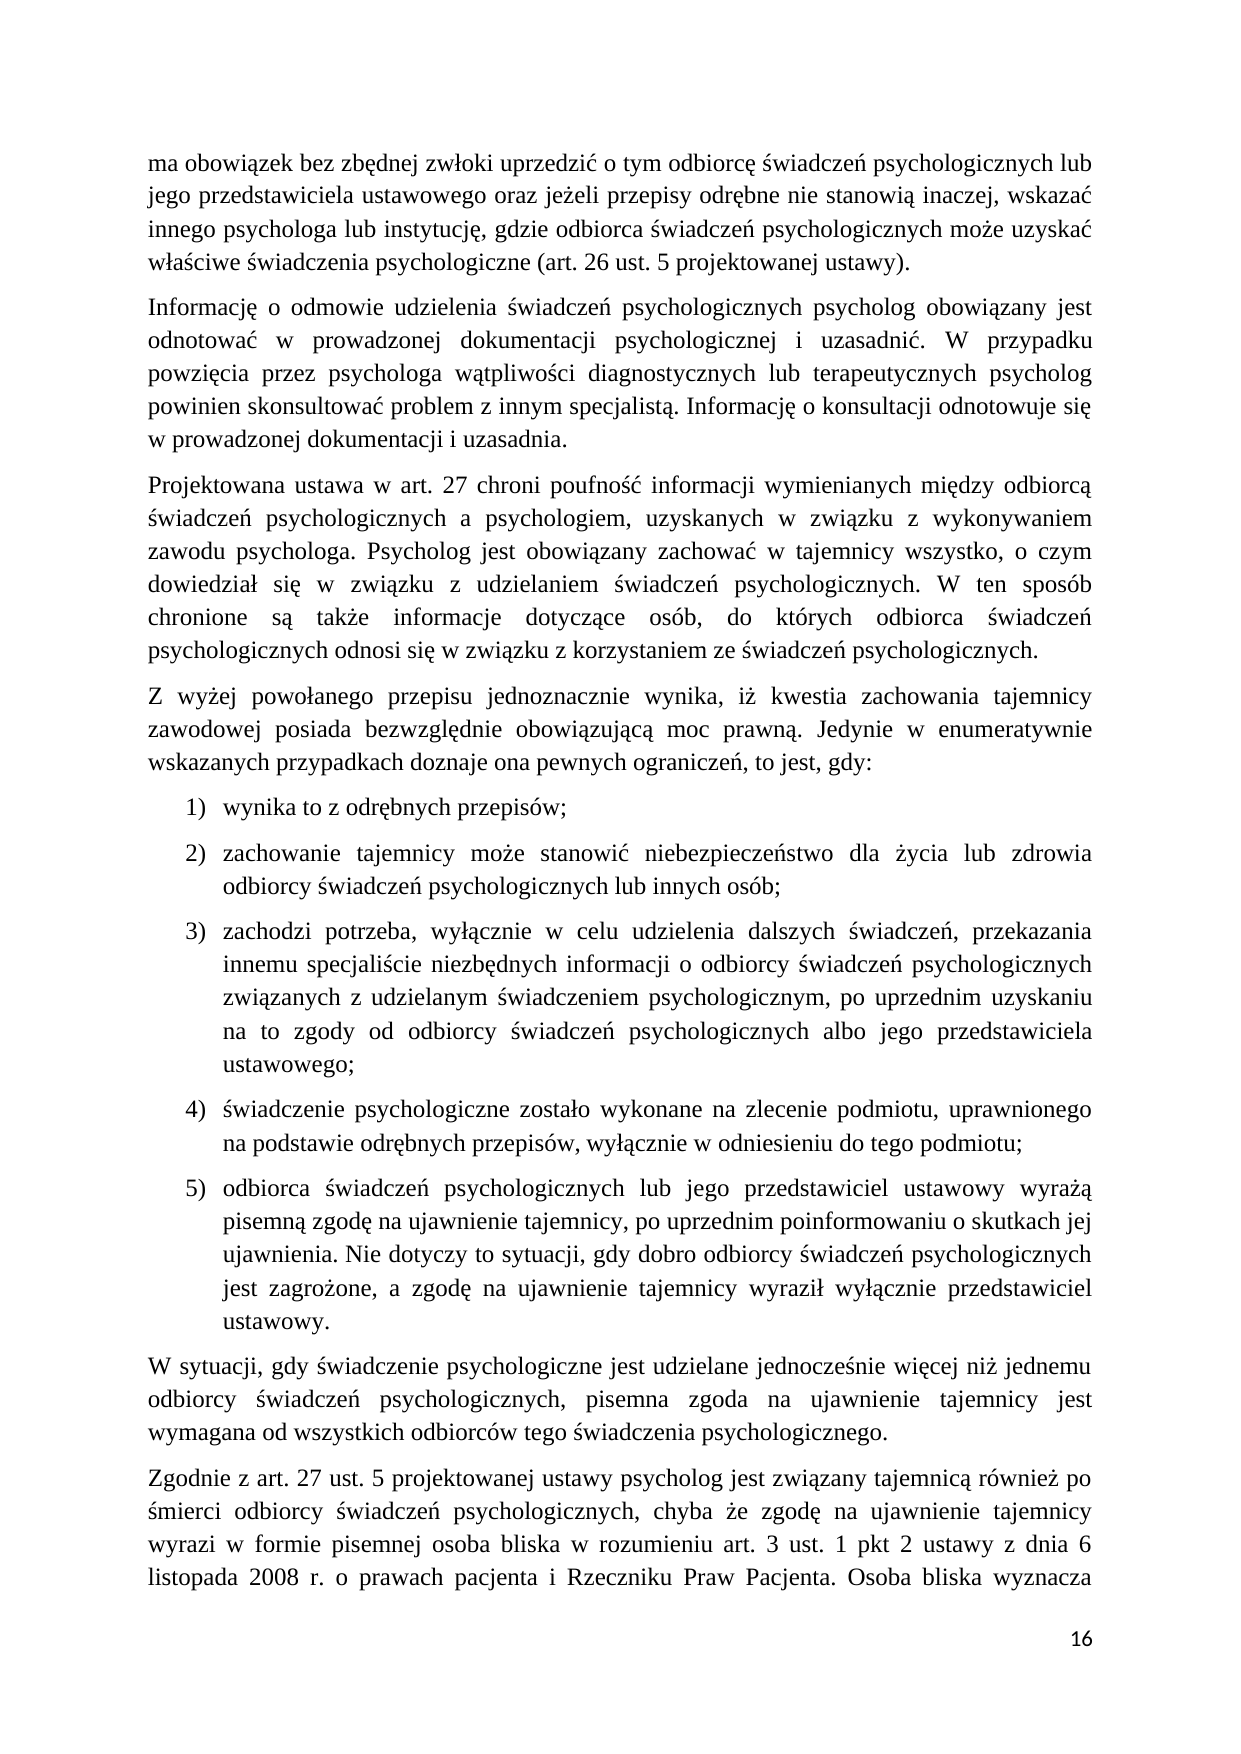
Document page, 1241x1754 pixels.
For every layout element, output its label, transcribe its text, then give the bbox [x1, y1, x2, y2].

list wynika to z odrębnych przepisów; [185, 792, 1093, 821]
list świadczenie psychologiczne zostało wykonane na zlecenie podmiotu, uprawnionego na podstawie odrębnych przepisów, wyłącznie w odniesieniu do tego podmiotu; [185, 1094, 1093, 1157]
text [148, 1463, 1093, 1591]
list zachodzi potrzeba, wyłącznie w celu udzielenia dalszych świadczeń, przekazania innemu specjaliście niezbędnych informacji o odbiorcy świadczeń psychologicznych związanych z udzielanym świadczeniem psychologicznym, po uprzednim uzyskaniu na to zgody od odbiorcy świadczeń psychologicznych albo jego przedstawiciela ustawowego; [185, 916, 1093, 1078]
list odbiorca świadczeń psychologicznych lub jego przedstawiciel ustawowy wyrażą pisemną zgodę na ujawnienie tajemnicy, po uprzednim poinformowaniu o skutkach jej ujawnienia. Nie dotyczy to sytuacji, gdy dobro odbiorcy świadczeń psychologicznych jest zagrożone, a zgodę na ujawnienie tajemnicy wyraził wyłącznie przedstawiciel ustawowy. [185, 1173, 1093, 1334]
text W sytuacji, gdy świadczenie psychologiczne jest udzielane jednocześnie więcej niż jednemu odbiorcy świadczeń psychologicznych, pisemna zgoda na ujawnienie tajemnicy jest wymagana od wszystkich odbiorców tego świadczenia psychologicznego. [148, 1351, 1093, 1446]
text Projektowana ustawa w art. 27 chroni poufność informacji wymienianych między odbiorcą świadczeń psychologicznych a psychologiem, uzyskanych w związku z wykonywaniem zawodu psychologa. Psycholog jest obowiązany zachować w tajemnicy wszystko, o czym dowiedział się w związku z udzielaniem świadczeń psychologicznych. W ten sposób chronione są także informacje dotyczące osób, do których odbiorca świadczeń psychologicznych odnosi się w związku z korzystaniem ze świadczeń psychologicznych. [148, 470, 1093, 664]
text Informację o odmowie udzielenia świadczeń psychologicznych psycholog obowiązany jest odnotować w prowadzonej dokumentacji psychologicznej i uzasadnić. W przypadku powzięcia przez psychologa wątpliwości diagnostycznych lub terapeutycznych psycholog powinien skonsultować problem z innym specjalistą. Informację o konsultacji odnotowuje się w prowadzonej dokumentacji i uzasadnia. [148, 292, 1093, 453]
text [148, 148, 1093, 275]
list zachowanie tajemnicy może stanowić niebezpieczeństwo dla życia lub zdrowia odbiorcy świadczeń psychologicznych lub innych osób; [185, 838, 1093, 899]
text Z wyżej powołanego przepisu jednoznacznie wynika, iż kwestia zachowania tajemnicy zawodowej posiada bezwzględnie obowiązującą moc prawną. Jedynie w enumeratywnie wskazanych przypadkach doznaje ona pewnych ograniczeń, to jest, gdy: [148, 681, 1093, 776]
